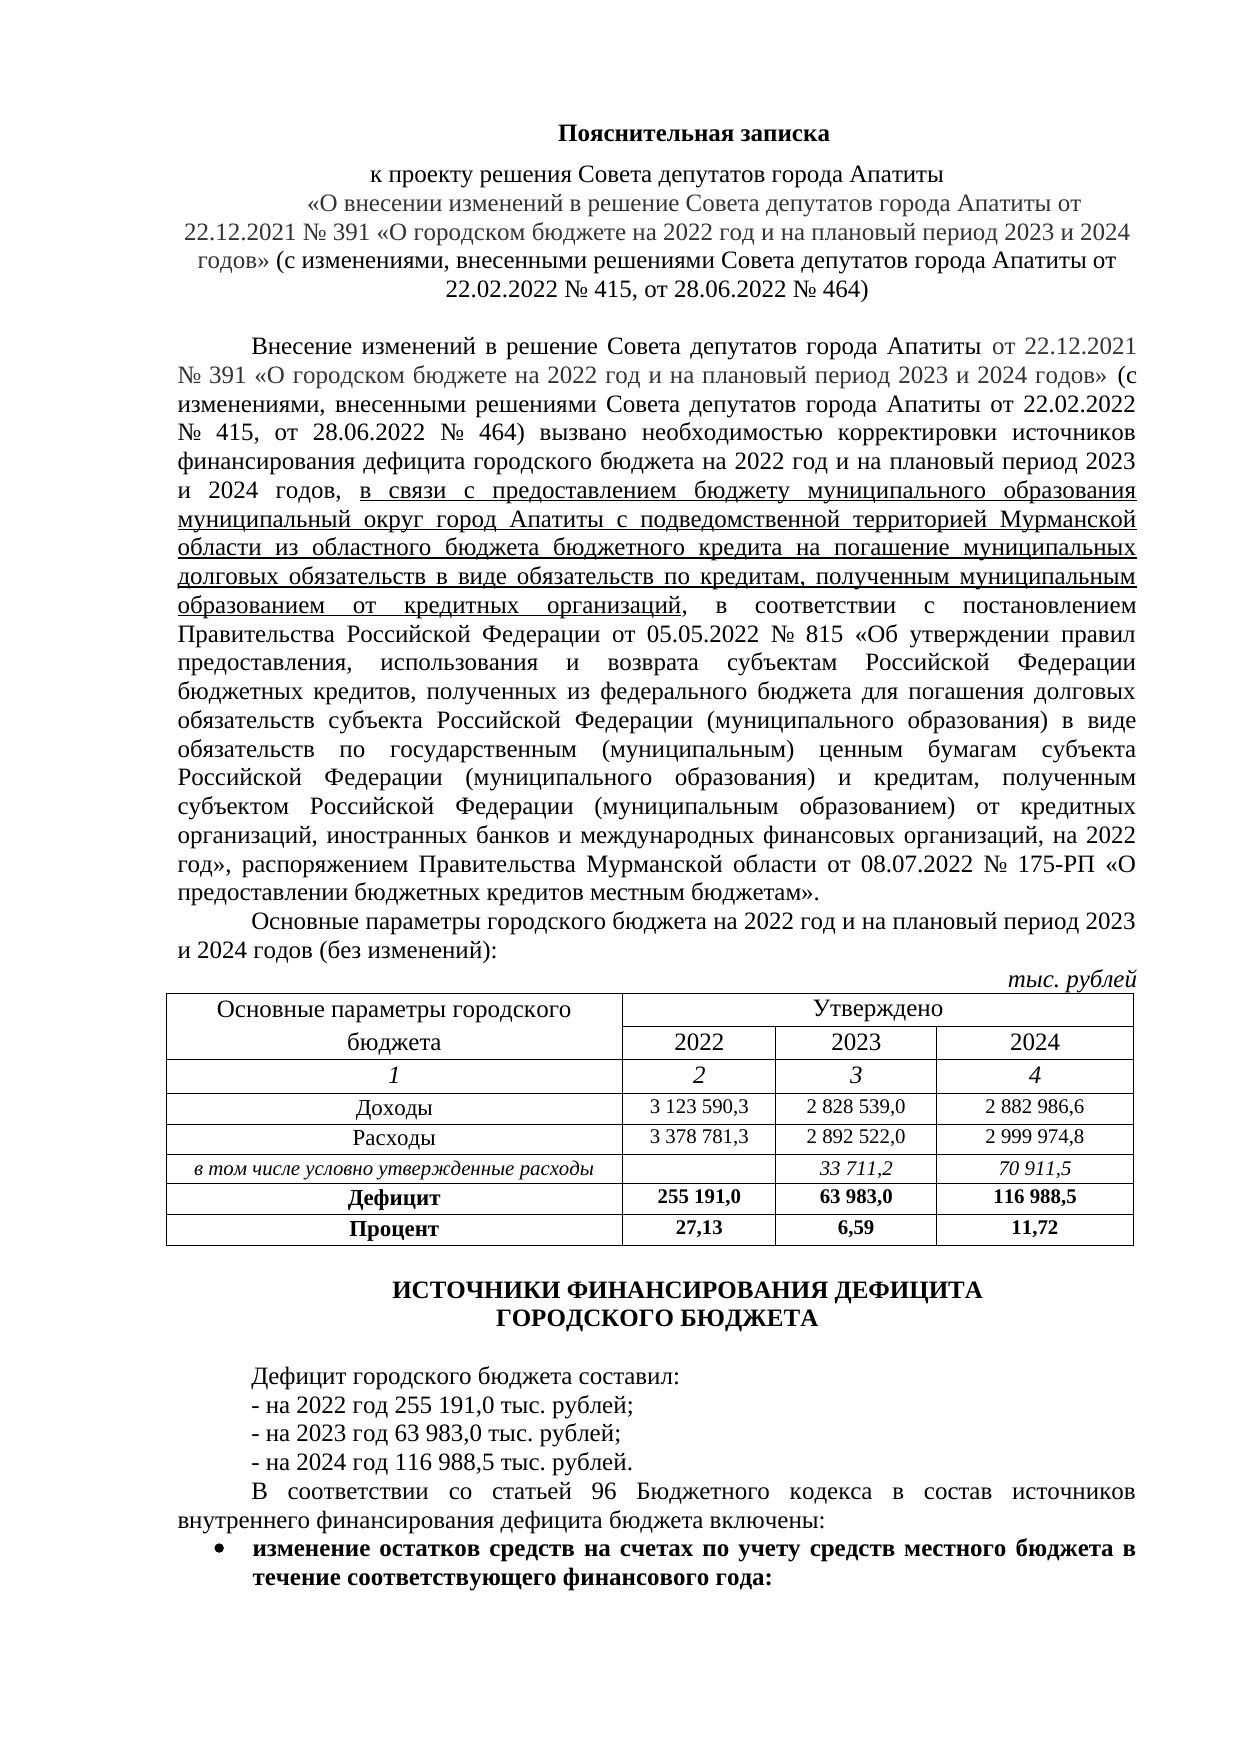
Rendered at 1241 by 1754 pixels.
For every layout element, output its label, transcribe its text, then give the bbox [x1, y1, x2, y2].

text тыс. рублей [177, 964, 1137, 992]
table_cell 2 [623, 1060, 775, 1092]
table_cell 70 911,5 [937, 1155, 1133, 1183]
table_cell 1 [167, 1060, 622, 1092]
table_cell 11,72 [937, 1215, 1133, 1245]
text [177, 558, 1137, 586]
text - на 2023 год 63 983,0 тыс. рублей; [177, 1418, 1137, 1447]
text «О внесении изменений в решение Совета депутатов города Апатиты от 22.12.2021 № 391 «О городском бюджете на 2022 год и на плановый период 2023 и 2024 годов» (с изменениями, внесенными решениями Совета депутатов города Апатиты от 22.02.2022 № 415, от 28.06.2022 № 464) [177, 188, 1137, 303]
table_cell Доходы [167, 1094, 622, 1123]
table_cell в том числе условно утвержденные расходы [167, 1155, 622, 1183]
table_cell 3 123 590,3 [623, 1094, 775, 1123]
table_cell Процент [167, 1215, 622, 1245]
table_cell 255 191,0 [623, 1184, 775, 1214]
text - на 2024 год 116 988,5 тыс. рублей. [177, 1447, 1137, 1476]
text Дефицит городского бюджета составил: [177, 1361, 1137, 1390]
text ГОРОДСКОГО БЮДЖЕТА [177, 1303, 1137, 1332]
table_header Основные параметры городского бюджета [167, 994, 622, 1059]
table_cell 2022 [623, 1027, 775, 1059]
table_cell 2 828 539,0 [776, 1094, 936, 1123]
table_header Утверждено [623, 994, 1133, 1026]
table_cell 3 [776, 1060, 936, 1092]
table_cell 3 378 781,3 [623, 1125, 775, 1154]
text к проекту решения Совета депутатов города Апатиты [177, 159, 1137, 188]
text Внесение изменений в решение Совета депутатов города Апатиты от 22.12.2021 № 391 «О городском бюджете на 2022 год и на плановый период 2023 и 2024 годов» (с изменениями, внесенными решениями Совета депутатов города Апатиты от 22.02.2022 № 415, от 28.06.2022 № 464) вызвано необходимостью корректировки источников финансирования дефицита городского бюджета на 2022 год и на плановый период 2023 и 2024 годов, в связи с предоставлением бюджету муниципального образования муниципальный округ город Апатиты с подведомственной территорией Мурманской области из областного бюджета бюджетного кредита на погашение муниципальных долговых обязательств в виде обязательств по кредитам, полученным муниципальным образованием от кредитных организаций, в соответствии с постановлением Правительства Российской Федерации от 05.05.2022 № 815 «Об утверждении правил предоставления, использования и возврата субъектам Российской Федерации бюджетных кредитов, полученных из федерального бюджета для погашения долговых обязательств субъекта Российской Федерации (муниципального образования) в виде обязательств по государственным (муниципальным) ценным бумагам субъекта Российской Федерации (муниципального образования) и кредитам, полученным субъектом Российской Федерации (муниципальным образованием) от кредитных организаций, иностранных банков и международных финансовых организаций, на 2022 год», распоряжением Правительства Мурманской области от 08.07.2022 № 175-РП «О предоставлении бюджетных кредитов местным бюджетам». [177, 588, 1137, 906]
table_cell 4 [937, 1060, 1133, 1092]
table_cell Расходы [167, 1125, 622, 1154]
table_cell Дефицит [167, 1184, 622, 1214]
text В соответствии со статьей 96 Бюджетного кодекса в состав источников внутреннего финансирования дефицита бюджета включены: [177, 1476, 1137, 1533]
table_cell 2 999 974,8 [937, 1125, 1133, 1154]
text - на 2022 год 255 191,0 тыс. рублей; [177, 1390, 1137, 1418]
table_cell 33 711,2 [776, 1155, 936, 1183]
text Пояснительная записка [251, 118, 1137, 147]
table_cell 2 892 522,0 [776, 1125, 936, 1154]
text Внесение изменений в решение Совета депутатов города Апатиты от 22.12.2021 № 391 «О городском бюджете на 2022 год и на плановый период 2023 и 2024 годов» (с изменениями, внесенными решениями Совета депутатов города Апатиты от 22.02.2022 № 415, от 28.06.2022 № 464) вызвано необходимостью корректировки источников финансирования дефицита городского бюджета на 2022 год и на плановый период 2023 и 2024 годов, в связи с предоставлением бюджету муниципального образования муниципальный округ город Апатиты с подведомственной территорией Мурманской области из областного бюджета бюджетного кредита на погашение муниципальных долговых обязательств в виде обязательств по кредитам, полученным муниципальным образованием от кредитных организаций, в соответствии с постановлением Правительства Российской Федерации от 05.05.2022 № 815 «Об утверждении правил предоставления, использования и возврата субъектам Российской Федерации бюджетных кредитов, полученных из федерального бюджета для погашения долговых обязательств субъекта Российской Федерации (муниципального образования) в виде обязательств по государственным (муниципальным) ценным бумагам субъекта Российской Федерации (муниципального образования) и кредитам, полученным субъектом Российской Федерации (муниципальным образованием) от кредитных организаций, иностранных банков и международных финансовых организаций, на 2022 год», распоряжением Правительства Мурманской области от 08.07.2022 № 175-РП «О предоставлении бюджетных кредитов местным бюджетам». [177, 331, 1137, 529]
table_cell 6,59 [776, 1215, 936, 1245]
table_cell 2024 [937, 1027, 1133, 1059]
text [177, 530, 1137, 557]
table_cell 116 988,5 [937, 1184, 1133, 1214]
table_cell [623, 1155, 775, 1183]
text ИСТОЧНИКИ ФИНАНСИРОВАНИЯ ДЕФИЦИТА [392, 1275, 1137, 1303]
table_cell 63 983,0 [776, 1184, 936, 1214]
table_cell 2023 [776, 1027, 936, 1059]
table_cell 2 882 986,6 [937, 1094, 1133, 1123]
list изменение остатков средств на счетах по учету средств местного бюджета в течение соответствующего финансового года: [215, 1533, 1137, 1591]
table_cell 27,13 [623, 1215, 775, 1245]
text Основные параметры городского бюджета на 2022 год и на плановый период 2023 и 2024 годов (без изменений): [177, 906, 1137, 964]
